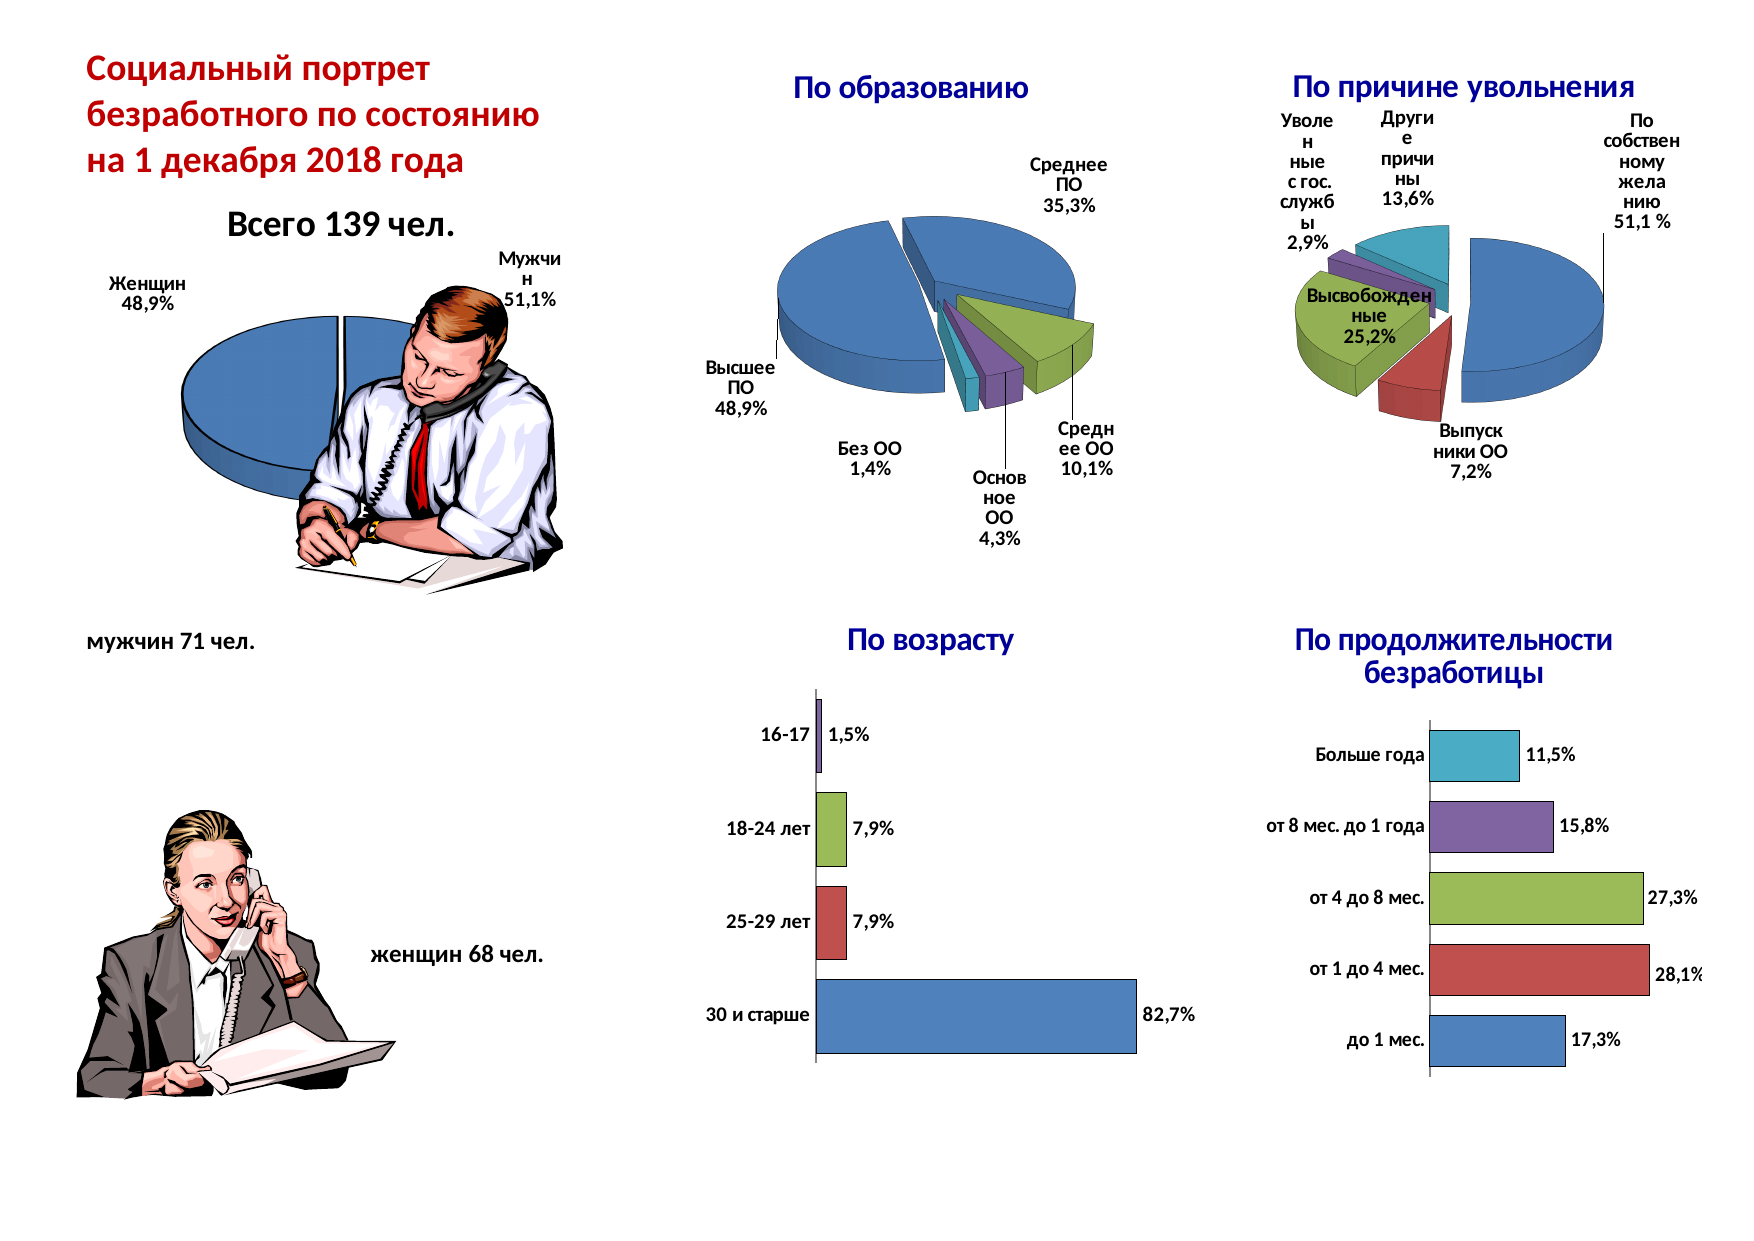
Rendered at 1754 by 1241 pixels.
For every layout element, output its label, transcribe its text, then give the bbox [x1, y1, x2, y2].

table_cell мужчин 71 чел. женщин 68 чел. [75, 597, 647, 1102]
table_header Социальный портрет безработного по состоянию на 1 декабря 2018 года [75, 44, 647, 597]
table_header [1214, 44, 1701, 597]
table_cell [1214, 597, 1701, 1102]
table_cell [647, 597, 1214, 1102]
table_header [647, 44, 1214, 597]
